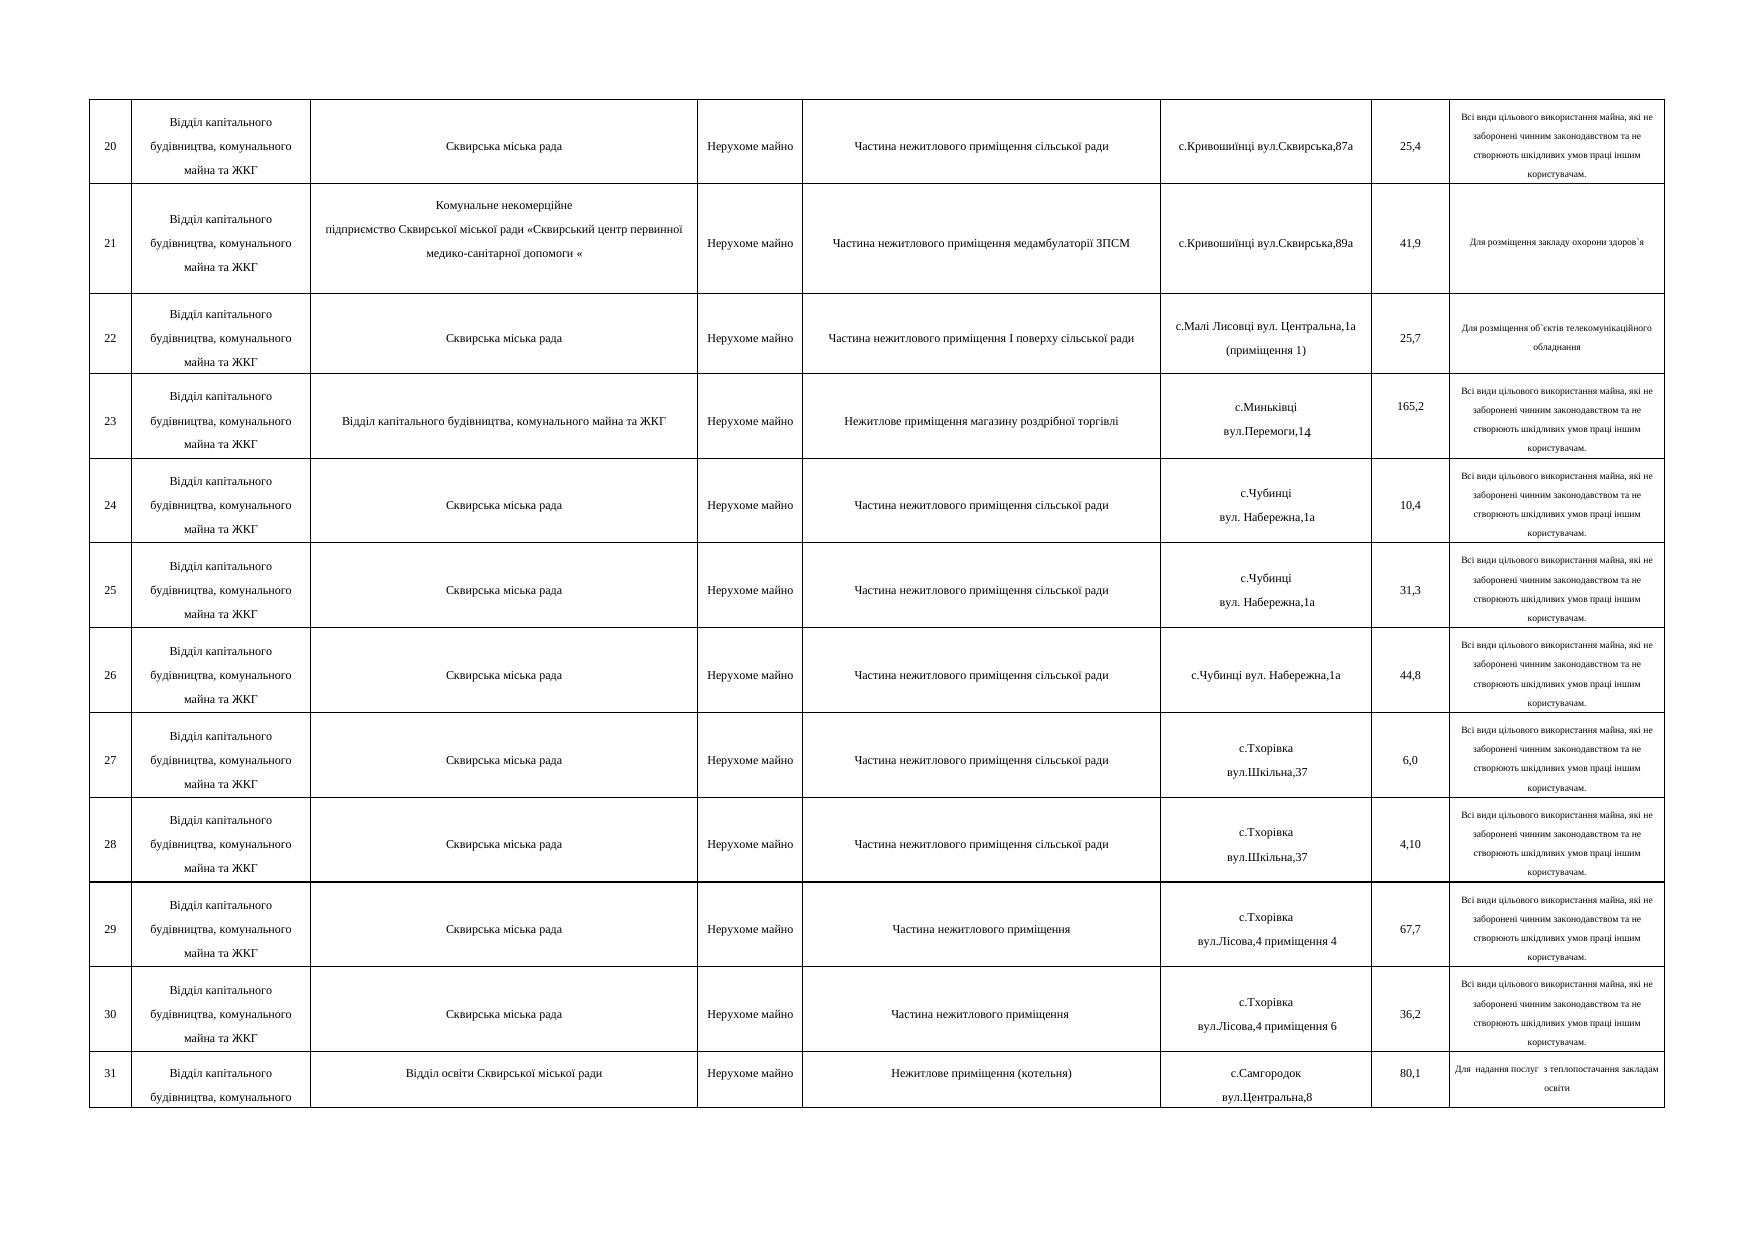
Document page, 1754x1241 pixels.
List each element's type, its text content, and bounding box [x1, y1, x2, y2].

table_cell Відділ капітального будівництва, комунального майна та ЖКГ [132, 883, 310, 966]
table_cell Відділ капітального будівництва, комунального майна та ЖКГ [132, 294, 310, 373]
table_cell Всі види цільового використання майна, які не заборонені чинним законодавством та не створюють шкідливих умов праці іншим користувачам. [1450, 883, 1664, 966]
table_cell Нерухоме майно [698, 184, 802, 292]
table_cell 10,4 [1372, 459, 1449, 542]
table_cell Нерухоме майно [698, 713, 802, 797]
table_cell Для розміщення закладу охорони здоров`я [1450, 184, 1664, 292]
table_cell Сквирська міська рада [311, 294, 697, 373]
table_cell Всі види цільового використання майна, які не заборонені чинним законодавством та не створюють шкідливих умов праці іншим користувачам. [1450, 100, 1664, 183]
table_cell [1161, 100, 1371, 183]
table_cell 25,4 [1372, 100, 1449, 183]
table_cell 27 [90, 713, 131, 797]
table_cell 20 [90, 100, 131, 183]
table_cell Нерухоме майно [698, 798, 802, 881]
table_cell Частина нежитлового приміщення сільської ради [803, 628, 1160, 712]
table_cell Для розміщення об`єктів телекомунікаційного обладнання [1450, 294, 1664, 373]
table_cell Відділ капітального будівництва, комунального майна та ЖКГ [311, 374, 697, 457]
table_cell 44,8 [1372, 628, 1449, 712]
table_cell Частина нежитлового приміщення сільської ради [803, 713, 1160, 797]
table_cell Відділ капітального будівництва, комунального майна та ЖКГ [132, 798, 310, 881]
table_cell Відділ капітального будівництва, комунального майна та ЖКГ [132, 374, 310, 457]
table_cell Нежитлове приміщення магазину роздрібної торгівлі [803, 374, 1160, 457]
table_cell 21 [90, 184, 131, 292]
table_cell 29 [90, 883, 131, 966]
table_cell Частина нежитлового приміщення [803, 967, 1160, 1051]
table_cell Всі види цільового використання майна, які не заборонені чинним законодавством та не створюють шкідливих умов праці іншим користувачам. [1450, 967, 1664, 1051]
table_cell Всі види цільового використання майна, які не заборонені чинним законодавством та не створюють шкідливих умов праці іншим користувачам. [1450, 713, 1664, 797]
table_cell с.Тхорівка вул.Шкільна,37 [1161, 713, 1371, 797]
table_cell Сквирська міська рада [311, 713, 697, 797]
table_cell с.Чубинці вул. Набережна,1а [1161, 628, 1371, 712]
table_cell 25,7 [1372, 294, 1449, 373]
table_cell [311, 1052, 697, 1107]
table_cell Нерухоме майно [698, 294, 802, 373]
table_cell Нерухоме майно [698, 967, 802, 1051]
table_cell 26 [90, 628, 131, 712]
table_cell Сквирська міська рада [311, 543, 697, 627]
table_cell Всі види цільового використання майна, які не заборонені чинним законодавством та не створюють шкідливих умов праці іншим користувачам. [1450, 543, 1664, 627]
table_cell Нерухоме майно [698, 1052, 802, 1107]
table_cell 24 [90, 459, 131, 542]
table_cell Сквирська міська рада [311, 459, 697, 542]
table_cell Нерухоме майно [698, 100, 802, 183]
table_cell с.Кривошиїнці вул.Сквирська,89а [1161, 184, 1371, 292]
table_cell Частина нежитлового приміщення сільської ради [803, 543, 1160, 627]
table_cell Відділ капітального будівництва, комунального майна та ЖКГ [132, 459, 310, 542]
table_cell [311, 100, 697, 183]
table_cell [132, 1052, 310, 1107]
table_cell с.Тхорівка вул.Лісова,4 приміщення 4 [1161, 883, 1371, 966]
table_cell 4,10 [1372, 798, 1449, 881]
table_cell Нерухоме майно [698, 543, 802, 627]
table_cell с.Миньківці вул.Перемоги,14 [1161, 374, 1371, 457]
table_cell Відділ капітального будівництва, комунального майна та ЖКГ [132, 713, 310, 797]
table_cell Сквирська міська рада [311, 883, 697, 966]
table_cell 80,1 [1372, 1052, 1449, 1107]
table_cell с.Чубинці вул. Набережна,1а [1161, 459, 1371, 542]
table_cell 23 [90, 374, 131, 457]
table_cell Всі види цільового використання майна, які не заборонені чинним законодавством та не створюють шкідливих умов праці іншим користувачам. [1450, 459, 1664, 542]
table_cell 22 [90, 294, 131, 373]
table_cell Відділ капітального будівництва, комунального майна та ЖКГ [132, 184, 310, 292]
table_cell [1161, 1052, 1371, 1107]
table_cell с.Чубинці вул. Набережна,1а [1161, 543, 1371, 627]
table_cell Відділ капітального будівництва, комунального майна та ЖКГ [132, 967, 310, 1051]
table_cell с.Малі Лисовці вул. Центральна,1а (приміщення 1) [1161, 294, 1371, 373]
table_cell 30 [90, 967, 131, 1051]
table_cell Нерухоме майно [698, 374, 802, 457]
table_cell Всі види цільового використання майна, які не заборонені чинним законодавством та не створюють шкідливих умов праці іншим користувачам. [1450, 628, 1664, 712]
table_cell Частина нежитлового приміщення сільської ради [803, 798, 1160, 881]
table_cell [1450, 1052, 1664, 1107]
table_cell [132, 100, 310, 183]
table_cell Сквирська міська рада [311, 967, 697, 1051]
table_cell 67,7 [1372, 883, 1449, 966]
table_cell Частина нежитлового приміщення медамбулаторії ЗПСМ [803, 184, 1160, 292]
table_cell Сквирська міська рада [311, 628, 697, 712]
table_cell 25 [90, 543, 131, 627]
table_cell Сквирська міська рада [311, 798, 697, 881]
table_cell Частина нежитлового приміщення сільської ради [803, 459, 1160, 542]
table_cell 41,9 [1372, 184, 1449, 292]
table_cell Нерухоме майно [698, 459, 802, 542]
table_cell Комунальне некомерційне підприємство Сквирської міської ради «Сквирський центр первинної медико-санітарної допомоги « [311, 184, 697, 292]
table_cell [803, 1052, 1160, 1107]
table_cell Частина нежитлового приміщення І поверху сільської ради [803, 294, 1160, 373]
table_cell с.Тхорівка вул.Лісова,4 приміщення 6 [1161, 967, 1371, 1051]
table_cell 31,3 [1372, 543, 1449, 627]
table_cell Нерухоме майно [698, 883, 802, 966]
table_cell с.Тхорівка вул.Шкільна,37 [1161, 798, 1371, 881]
table_cell 31 [90, 1052, 131, 1107]
table_cell 165,2 [1372, 374, 1449, 457]
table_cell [803, 100, 1160, 183]
table_cell 36,2 [1372, 967, 1449, 1051]
table_cell Відділ капітального будівництва, комунального майна та ЖКГ [132, 628, 310, 712]
table_cell Відділ капітального будівництва, комунального майна та ЖКГ [132, 543, 310, 627]
table_cell Частина нежитлового приміщення [803, 883, 1160, 966]
table_cell Всі види цільового використання майна, які не заборонені чинним законодавством та не створюють шкідливих умов праці іншим користувачам. [1450, 798, 1664, 881]
table_cell Всі види цільового використання майна, які не заборонені чинним законодавством та не створюють шкідливих умов праці іншим користувачам. [1450, 374, 1664, 457]
table_cell Нерухоме майно [698, 628, 802, 712]
table_cell 28 [90, 798, 131, 881]
table_cell 6,0 [1372, 713, 1449, 797]
